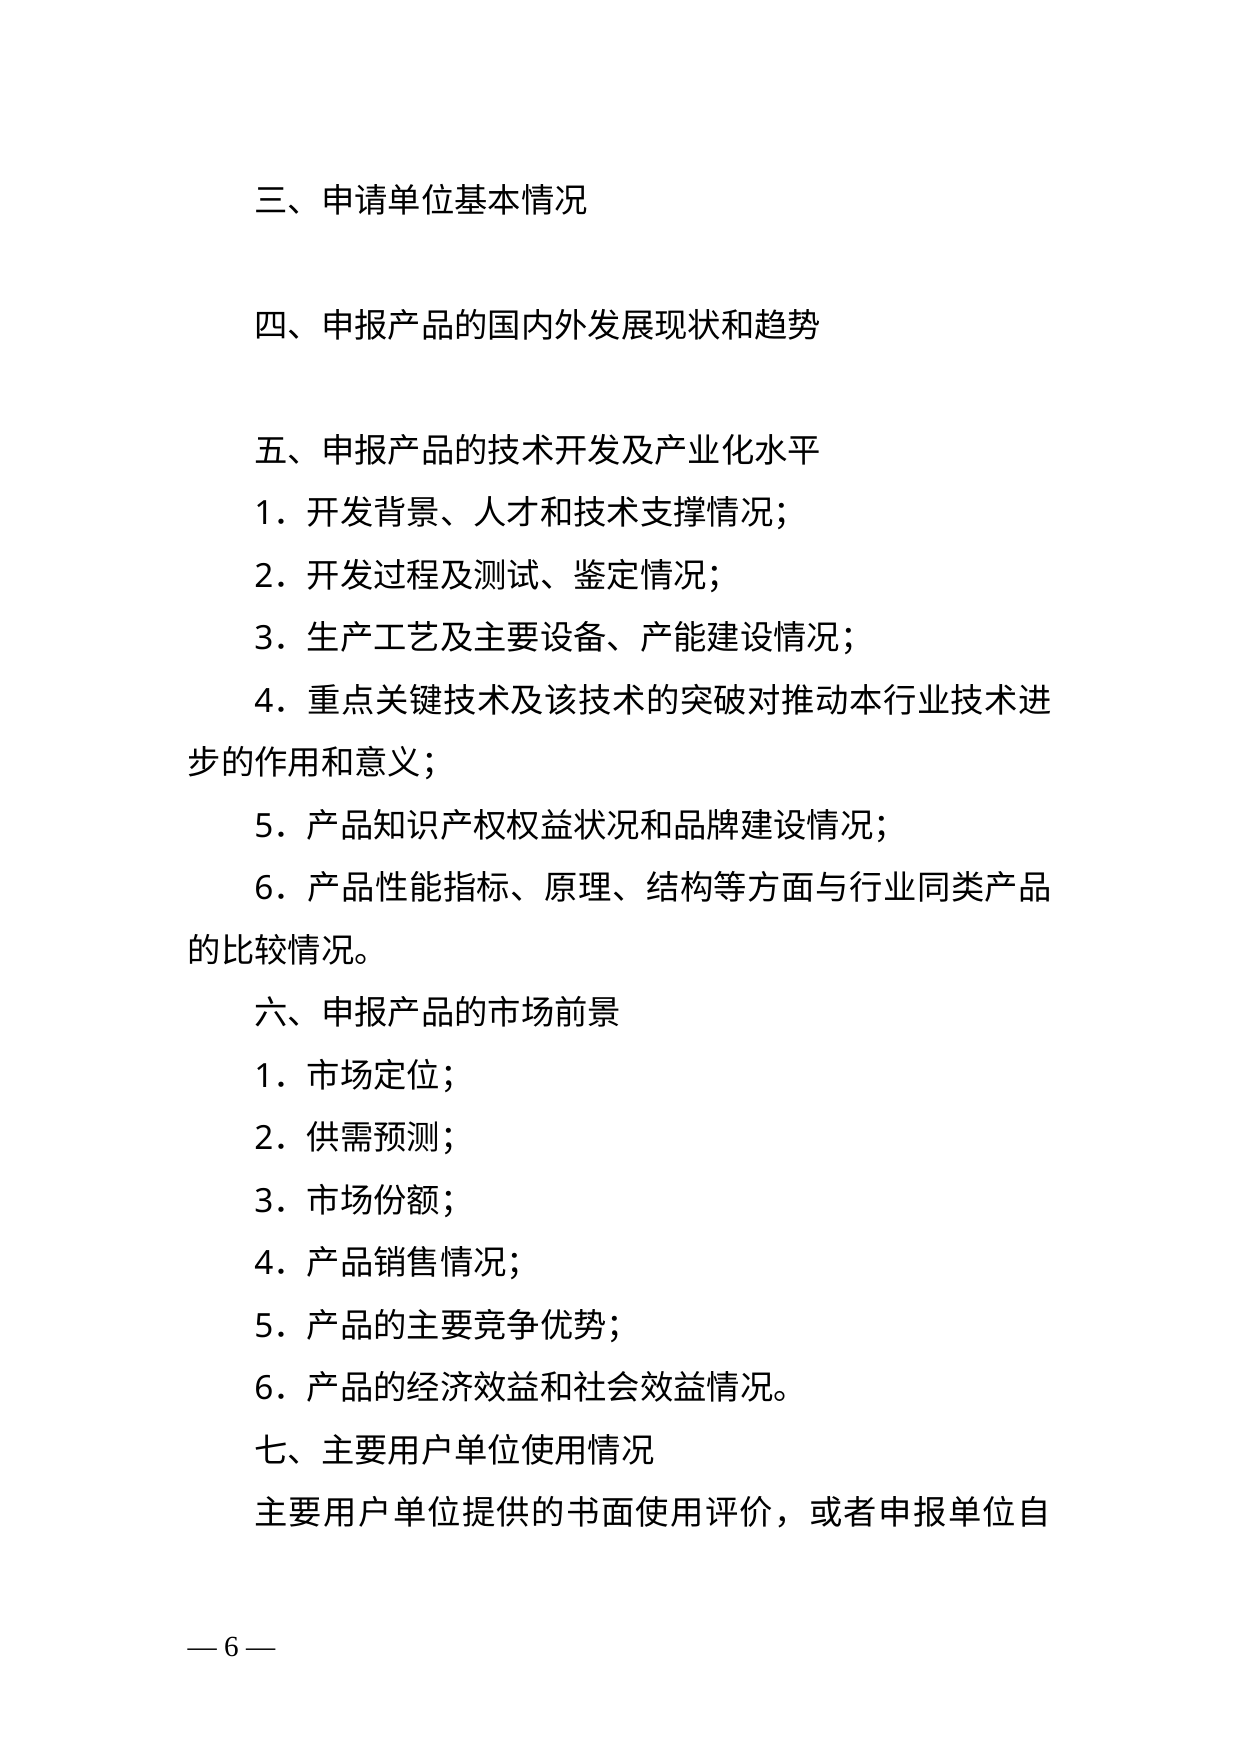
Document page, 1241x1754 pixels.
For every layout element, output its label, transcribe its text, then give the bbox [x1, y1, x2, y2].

text 4．产品销售情况； [187, 1224, 1053, 1287]
text 五、申报产品的技术开发及产业化水平 [187, 412, 1053, 474]
text 6．产品的经济效益和社会效益情况。 [187, 1349, 1053, 1412]
text 三、申请单位基本情况 [187, 162, 1053, 224]
text 3．市场份额； [187, 1162, 1053, 1224]
text 七、主要用户单位使用情况 [187, 1412, 1053, 1474]
text 2．供需预测； [187, 1099, 1053, 1162]
text 5．产品的主要竞争优势； [187, 1287, 1053, 1349]
text 3．生产工艺及主要设备、产能建设情况； [187, 599, 1053, 662]
text 四、申报产品的国内外发展现状和趋势 [187, 287, 1053, 349]
text 1．开发背景、人才和技术支撑情况； [187, 474, 1053, 537]
text 5．产品知识产权权益状况和品牌建设情况； [187, 787, 1053, 849]
text 2．开发过程及测试、鉴定情况； [187, 537, 1053, 599]
text 4．重点关键技术及该技术的突破对推动本行业技术进步的作用和意义； [187, 662, 1053, 787]
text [187, 1474, 1053, 1537]
text 六、申报产品的市场前景 [187, 974, 1053, 1037]
text 6．产品性能指标、原理、结构等方面与行业同类产品的比较情况。 [187, 849, 1053, 974]
text 1．市场定位； [187, 1037, 1053, 1099]
